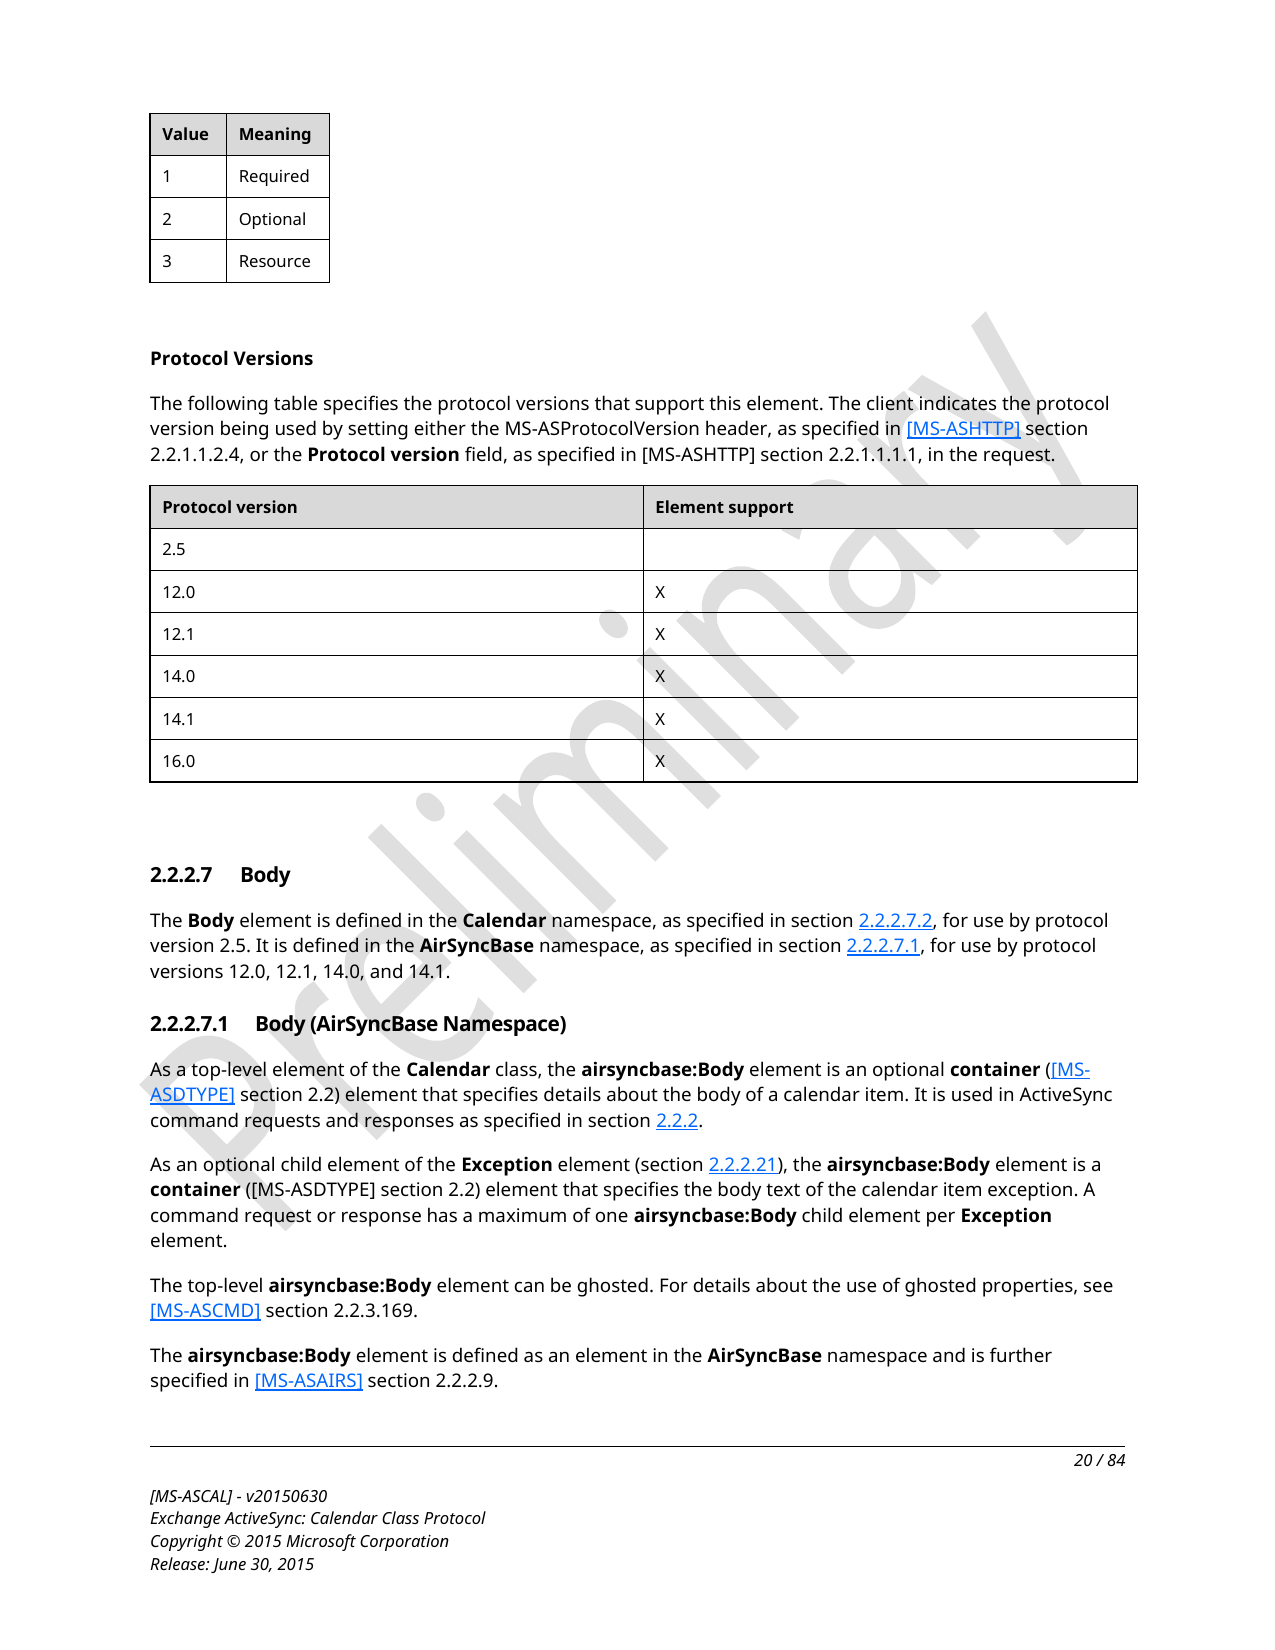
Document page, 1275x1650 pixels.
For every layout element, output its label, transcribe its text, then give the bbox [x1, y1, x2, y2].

subtitle Body (AirSyncBase Namespace) [150, 1009, 1125, 1037]
text The following table specifies the protocol versions that support this element. The client indicates the protocol version being used by setting either the MS-ASProtocolVersion header, as specified in [MS-ASHTTP] section 2.2.1.1.2.4, or the Protocol version field, as specified in [MS-ASHTTP] section 2.2.1.1.1.1, in the request. [150, 390, 1125, 467]
text As an optional child element of the Exception element (section 2.2.2.21), the airsyncbase:Body element is a container ([MS-ASDTYPE] section 2.2) element that specifies the body text of the calendar item exception. A command request or response has a maximum of one airsyncbase:Body child element per Exception element. [150, 1151, 1125, 1253]
table_cell 1 [151, 156, 226, 197]
text Protocol Versions [150, 346, 1125, 371]
table_cell [644, 529, 1137, 570]
table_cell X [644, 656, 1137, 697]
table_cell 14.1 [151, 698, 643, 739]
table_cell Optional [227, 198, 329, 239]
table_cell 14.0 [151, 656, 643, 697]
table_cell 12.1 [151, 613, 643, 654]
table_header Meaning [227, 114, 329, 155]
table_cell 16.0 [151, 740, 643, 781]
table_header Element support [644, 486, 1137, 528]
table_cell 2 [151, 198, 226, 239]
table_cell X [644, 571, 1137, 612]
table_cell 12.0 [151, 571, 643, 612]
text As a top-level element of the Calendar class, the airsyncbase:Body element is an optional container ([MS-ASDTYPE] section 2.2) element that specifies details about the body of a calendar item. It is used in ActiveSync command requests and responses as specified in section 2.2.2. [150, 1056, 1125, 1132]
table_header Protocol version [151, 486, 643, 528]
table_cell 2.5 [151, 529, 643, 570]
table_cell X [644, 698, 1137, 739]
table_cell X [644, 613, 1137, 654]
text The airsyncbase:Body element is defined as an element in the AirSyncBase namespace and is further specified in [MS-ASAIRS] section 2.2.2.9. [150, 1342, 1125, 1393]
table_cell X [644, 740, 1137, 781]
table_cell Resource [227, 240, 329, 282]
text The top-level airsyncbase:Body element can be ghosted. For details about the use of ghosted properties, see [MS-ASCMD] section 2.2.3.169. [150, 1272, 1125, 1323]
table_cell Required [227, 156, 329, 197]
text The Body element is defined in the Calendar namespace, as specified in section 2.2.2.7.2, for use by protocol version 2.5. It is defined in the AirSyncBase namespace, as specified in section 2.2.2.7.1, for use by protocol versions 12.0, 12.1, 14.0, and 14.1. [150, 907, 1125, 984]
table_header Value [151, 114, 226, 155]
table_cell 3 [151, 240, 226, 282]
subtitle Body [150, 860, 1125, 888]
